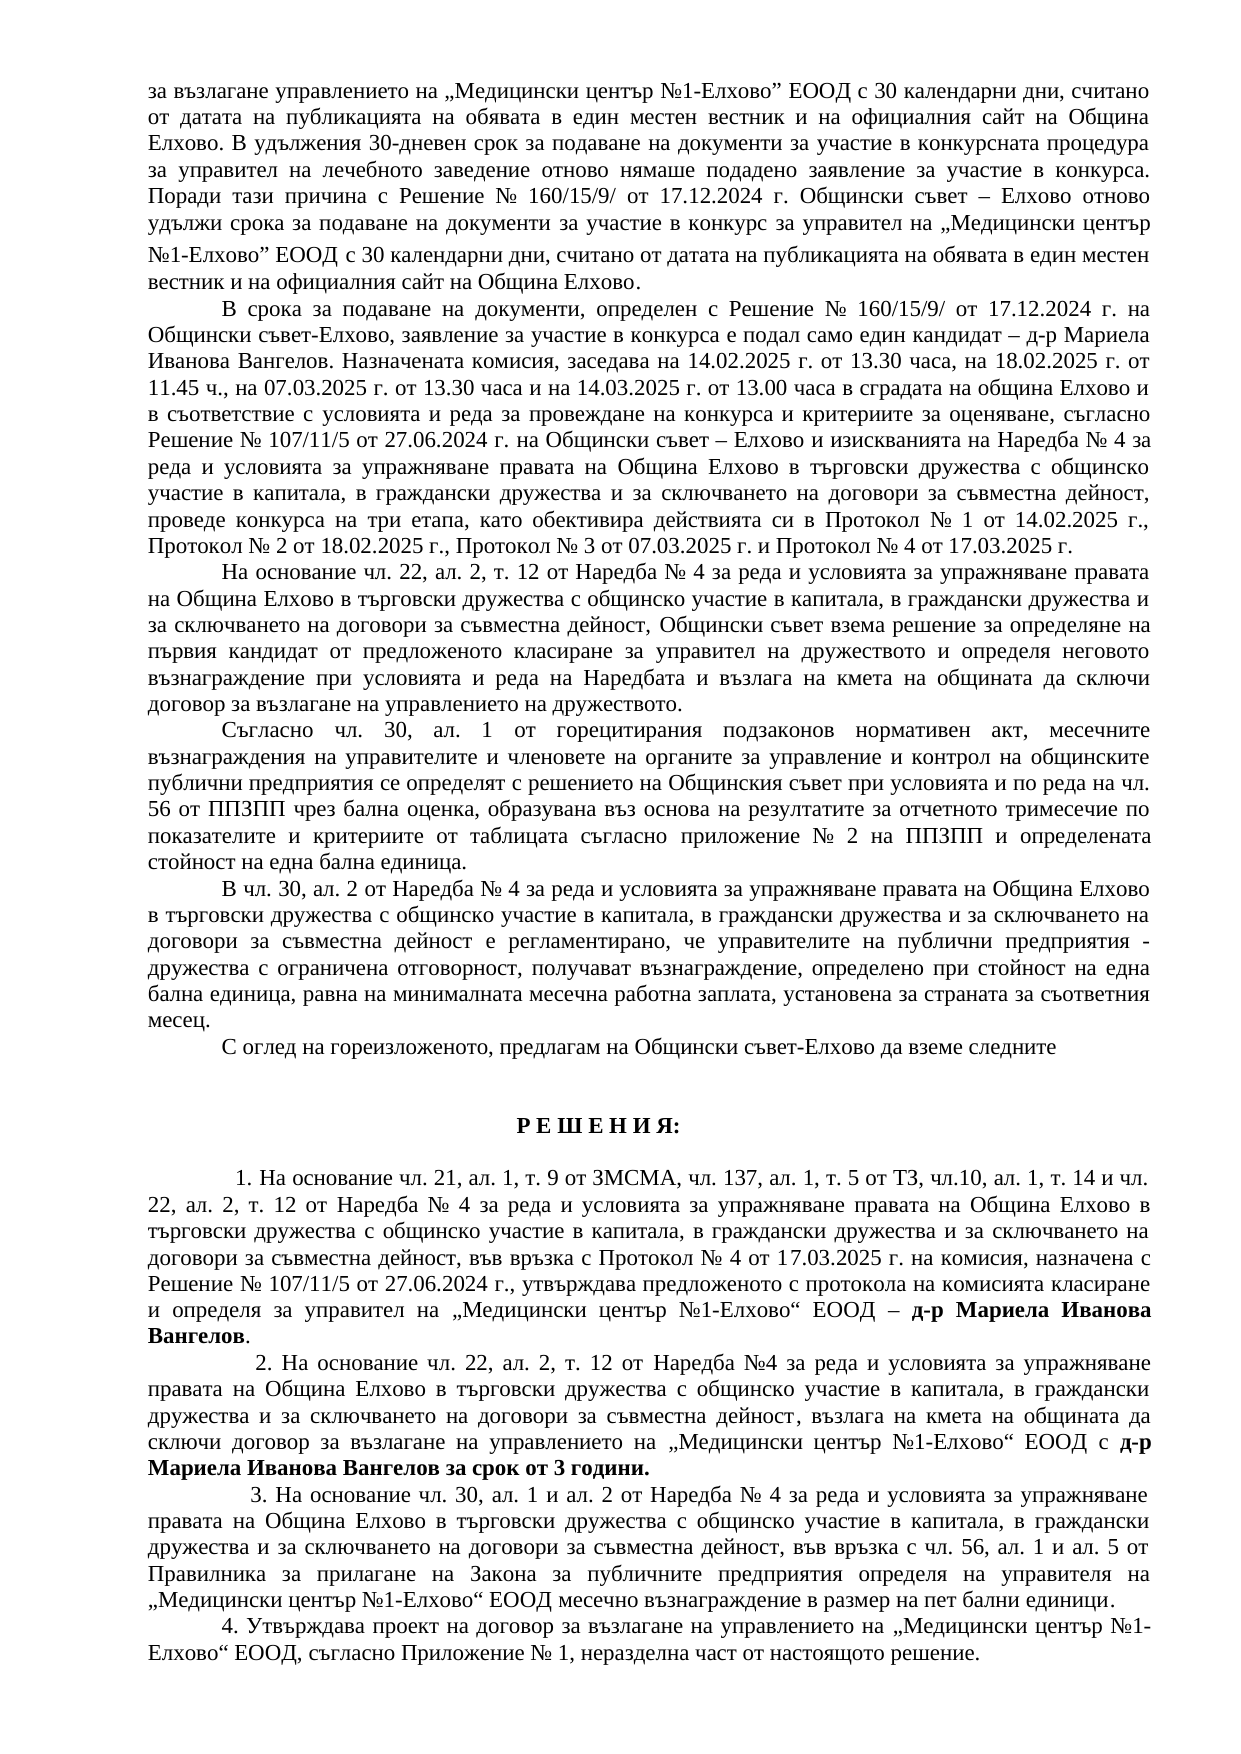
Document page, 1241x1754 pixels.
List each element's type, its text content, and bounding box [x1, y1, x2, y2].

text Съгласно чл. 30, ал. 1 от горецитирания подзаконов нормативен акт, месечните възнаграждения на управителите и членовете на органите за управление и контрол на общинските публични предприятия се определят с решението на Общинския съвет при условията и по реда на чл. 56 от ППЗПП чрез бална оценка, образувана въз основа на резултатите за отчетното тримесечие по показателите и критериите от таблицата съгласно приложение № 2 на ППЗПП и определената стойност на една бална единица. [148, 716, 1152, 874]
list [148, 77, 1152, 295]
text 1. На основание чл. 21, ал. 1, т. 9 от ЗМСМА, чл. 137, ал. 1, т. 5 от ТЗ, чл.10, ал. 1, т. 14 и чл. 22, ал. 2, т. 12 от Наредба № 4 за реда и условията за упражняване правата на Община Елхово в търговски дружества с общинско участие в капитала, в граждански дружества и за сключването на договори за съвместна дейност, във връзка с Протокол № 4 от 17.03.2025 г. на комисия, назначена с Решение № 107/11/5 от 27.06.2024 г., утвърждава предложеното с протокола на комисията класиране и определя за управител на „Медицински център №1-Елхово“ ЕООД – д-р Мариела Иванова Вангелов. [148, 1164, 1152, 1349]
text В срока за подаване на документи, определен с Решение № 160/15/9/ от 17.12.2024 г. на Общински съвет-Елхово, заявление за участие в конкурса е подал само един кандидат – д-р Мариела Иванова Вангелов. Назначената комисия, заседава на 14.02.2025 г. от 13.30 часа, на 18.02.2025 г. от 11.45 ч., на 07.03.2025 г. от 13.30 часа и на 14.03.2025 г. от 13.00 часа в сградата на община Елхово и в съответствие с условията и реда за провеждане на конкурса и критериите за оценяване, съгласно Решение № 107/11/5 от 27.06.2024 г. на Общински съвет – Елхово и изискванията на Наредба № 4 за реда и условията за упражняване правата на Община Елхово в търговски дружества с общинско участие в капитала, в граждански дружества и за сключването на договори за съвместна дейност, проведе конкурса на три етапа, като обективира действията си в Протокол № 1 от 14.02.2025 г., Протокол № 2 от 18.02.2025 г., Протокол № 3 от 07.03.2025 г. и Протокол № 4 от 17.03.2025 г. [148, 295, 1152, 558]
text Р Е Ш Е Н И Я: [443, 1112, 1205, 1138]
text 4. Утвърждава проект на договор за възлагане на управлението на „Медицински център №1-Елхово“ ЕООД, съгласно Приложение № 1, неразделна част от настоящото решение. [148, 1612, 1152, 1665]
text На основание чл. 22, ал. 2, т. 12 от Наредба № 4 за реда и условията за упражняване правата на Община Елхово в търговски дружества с общинско участие в капитала, в граждански дружества и за сключването на договори за съвместна дейност, Общински съвет взема решение за определяне на първия кандидат от предложеното класиране за управител на дружеството и определя неговото възнаграждение при условията и реда на Наредбата и възлага на кмета на общината да сключи договор за възлагане на управлението на дружеството. [148, 558, 1152, 716]
text В чл. 30, ал. 2 от Наредба № 4 за реда и условията за упражняване правата на Община Елхово в търговски дружества с общинско участие в капитала, в граждански дружества и за сключването на договори за съвместна дейност е регламентирано, че управителите на публични предприятия - дружества с ограничена отговорност, получават възнаграждение, определено при стойност на една бална единица, равна на минималната месечна работна заплата, установена за страната за съответния месец. [148, 874, 1152, 1033]
text 3. На основание чл. 30, ал. 1 и ал. 2 от Наредба № 4 за реда и условията за упражняване правата на Община Елхово в търговски дружества с общинско участие в капитала, в граждански дружества и за сключването на договори за съвместна дейност, във връзка с чл. 56, ал. 1 и ал. 5 от Правилника за прилагане на Закона за публичните предприятия определя на управителя на „Медицински център №1-Елхово“ ЕООД месечно възнаграждение в размер на пет бални единици. [148, 1481, 1152, 1612]
text С оглед на гореизложеното, предлагам на Общински съвет-Елхово да вземе следните [148, 1033, 1152, 1059]
text 2. На основание чл. 22, ал. 2, т. 12 от Наредба №4 за реда и условията за упражняване правата на Община Елхово в търговски дружества с общинско участие в капитала, в граждански дружества и за сключването на договори за съвместна дейност, възлага на кмета на общината да сключи договор за възлагане на управлението на „Медицински център №1-Елхово“ ЕООД с д-р Мариела Иванова Вангелов за срок от 3 години. [148, 1349, 1152, 1481]
